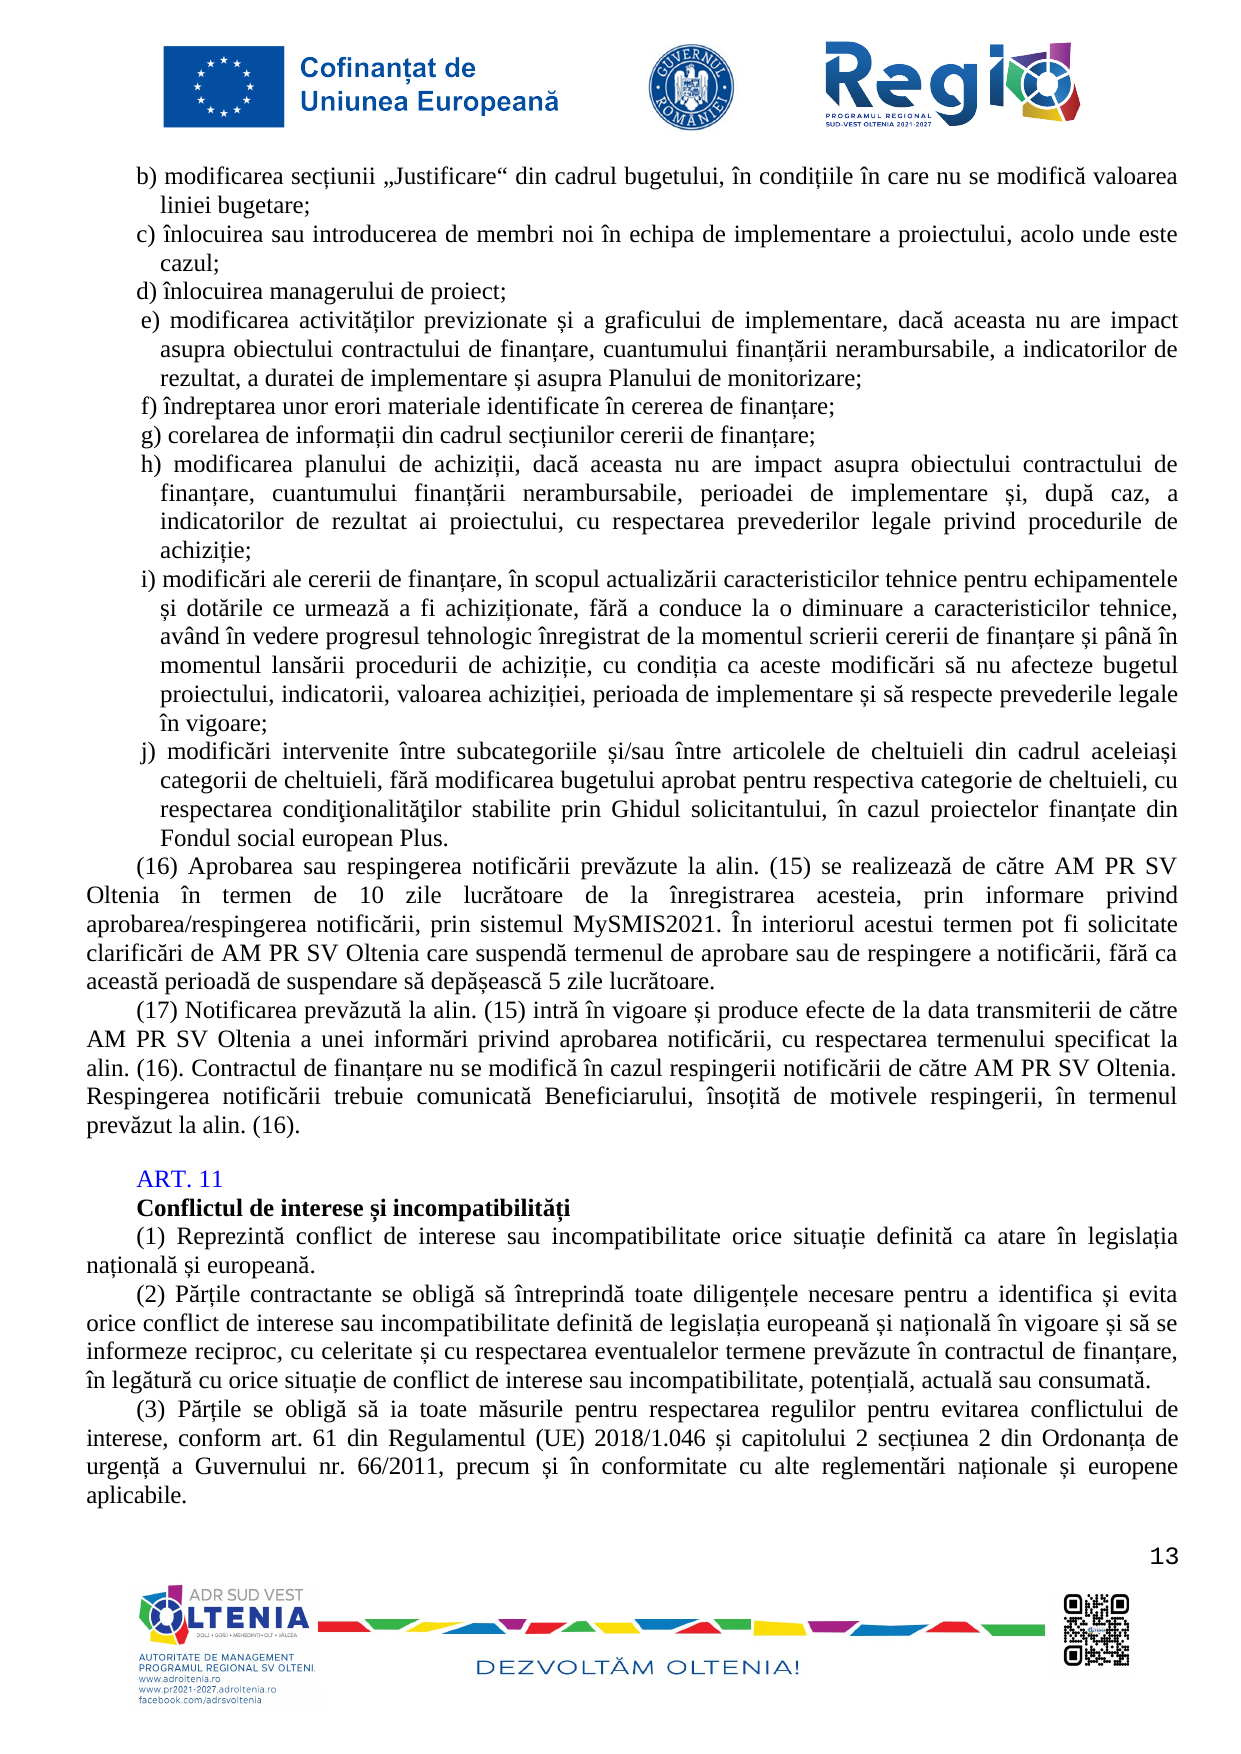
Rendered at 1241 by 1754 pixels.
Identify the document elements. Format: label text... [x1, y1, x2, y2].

picture [645, 42, 739, 132]
text h) modificarea planului de achiziții, dacă aceasta nu are impact asupra obiectului contractului de finanțare, cuantumului finanțării nerambursabile, perioadei de implementare și, după caz, a indicatorilor de rezultat ai proiectului, cu respectarea prevederilor legale privind procedurile de achiziție; [116, 449, 1179, 564]
text b) modificarea secțiunii „Justificare“ din cadrul bugetului, în condițiile în care nu se modifică valoarea liniei bugetare; [86, 161, 1179, 219]
text (17) Notificarea prevăzută la alin. (15) intră în vigoare și produce efecte de la data transmiterii de către AM PR SV Oltenia a unei informări privind aprobarea notificării, cu respectarea termenului specificat la alin. (16). Contractul de finanțare nu se modifică în cazul respingerii notificării de către AM PR SV Oltenia. Respingerea notificării trebuie comunicată Beneficiarului, însoțită de motivele respingerii, în termenul prevăzut la alin. (16). [86, 995, 1179, 1139]
text ART. 11 [86, 1164, 1179, 1193]
text Conflictul de interese și incompatibilități [86, 1193, 1179, 1221]
text j) modificări intervenite între subcategoriile și/sau între articolele de cheltuieli din cadrul aceleiași categorii de cheltuieli, fără modificarea bugetului aprobat pentru respectiva categorie de cheltuieli, cu respectarea condiţionalităţilor stabilite prin Ghidul solicitantului, în cazul proiectelor finanțate din Fondul social european Plus. [116, 736, 1179, 851]
picture [131, 1582, 1134, 1711]
picture [823, 40, 1082, 129]
text (1) Reprezintă conflict de interese sau incompatibilitate orice situație definită ca atare în legislația națională și europeană. [86, 1221, 1179, 1279]
text (2) Părțile contractante se obligă să întreprindă toate diligențele necesare pentru a identifica și evita orice conflict de interese sau incompatibilitate definită de legislația europeană și națională în vigoare și să se informeze reciproc, cu celeritate și cu respectarea eventualelor termene prevăzute în contractul de finanțare, în legătură cu orice situație de conflict de interese sau incompatibilitate, potențială, actuală sau consumată. [86, 1279, 1179, 1394]
picture [158, 42, 561, 131]
text e) modificarea activităților previzionate și a graficului de implementare, dacă aceasta nu are impact asupra obiectului contractului de finanțare, cuantumului finanțării nerambursabile, a indicatorilor de rezultat, a duratei de implementare și asupra Planului de monitorizare; [116, 305, 1179, 391]
text d) înlocuirea managerului de proiect; [86, 276, 1179, 305]
text f) îndreptarea unor erori materiale identificate în cererea de finanțare; [116, 391, 1179, 420]
text (16) Aprobarea sau respingerea notificării prevăzute la alin. (15) se realizează de către AM PR SV Oltenia în termen de 10 zile lucrătoare de la înregistrarea acesteia, prin informare privind aprobarea/respingerea notificării, prin sistemul MySMIS2021. În interiorul acestui termen pot fi solicitate clarificări de AM PR SV Oltenia care suspendă termenul de aprobare sau de respingere a notificării, fără ca această perioadă de suspendare să depășească 5 zile lucrătoare. [86, 851, 1179, 995]
text c) înlocuirea sau introducerea de membri noi în echipa de implementare a proiectului, acolo unde este cazul; [86, 219, 1179, 276]
text (3) Părțile se obligă să ia toate măsurile pentru respectarea regulilor pentru evitarea conflictului de interese, conform art. 61 din Regulamentul (UE) 2018/1.046 și capitolului 2 secțiunea 2 din Ordonanța de urgență a Guvernului nr. 66/2011, precum și în conformitate cu alte reglementări naționale și europene aplicabile. [86, 1394, 1179, 1509]
text g) corelarea de informații din cadrul secțiunilor cererii de finanțare; [116, 420, 1179, 449]
text i) modificări ale cererii de finanțare, în scopul actualizării caracteristicilor tehnice pentru echipamentele și dotările ce urmează a fi achiziționate, fără a conduce la o diminuare a caracteristicilor tehnice, având în vedere progresul tehnologic înregistrat de la momentul scrierii cererii de finanțare și până în momentul lansării procedurii de achiziție, cu condiția ca aceste modificări să nu afecteze bugetul proiectului, indicatorii, valoarea achiziției, perioada de implementare și să respecte prevederile legale în vigoare; [116, 564, 1179, 736]
